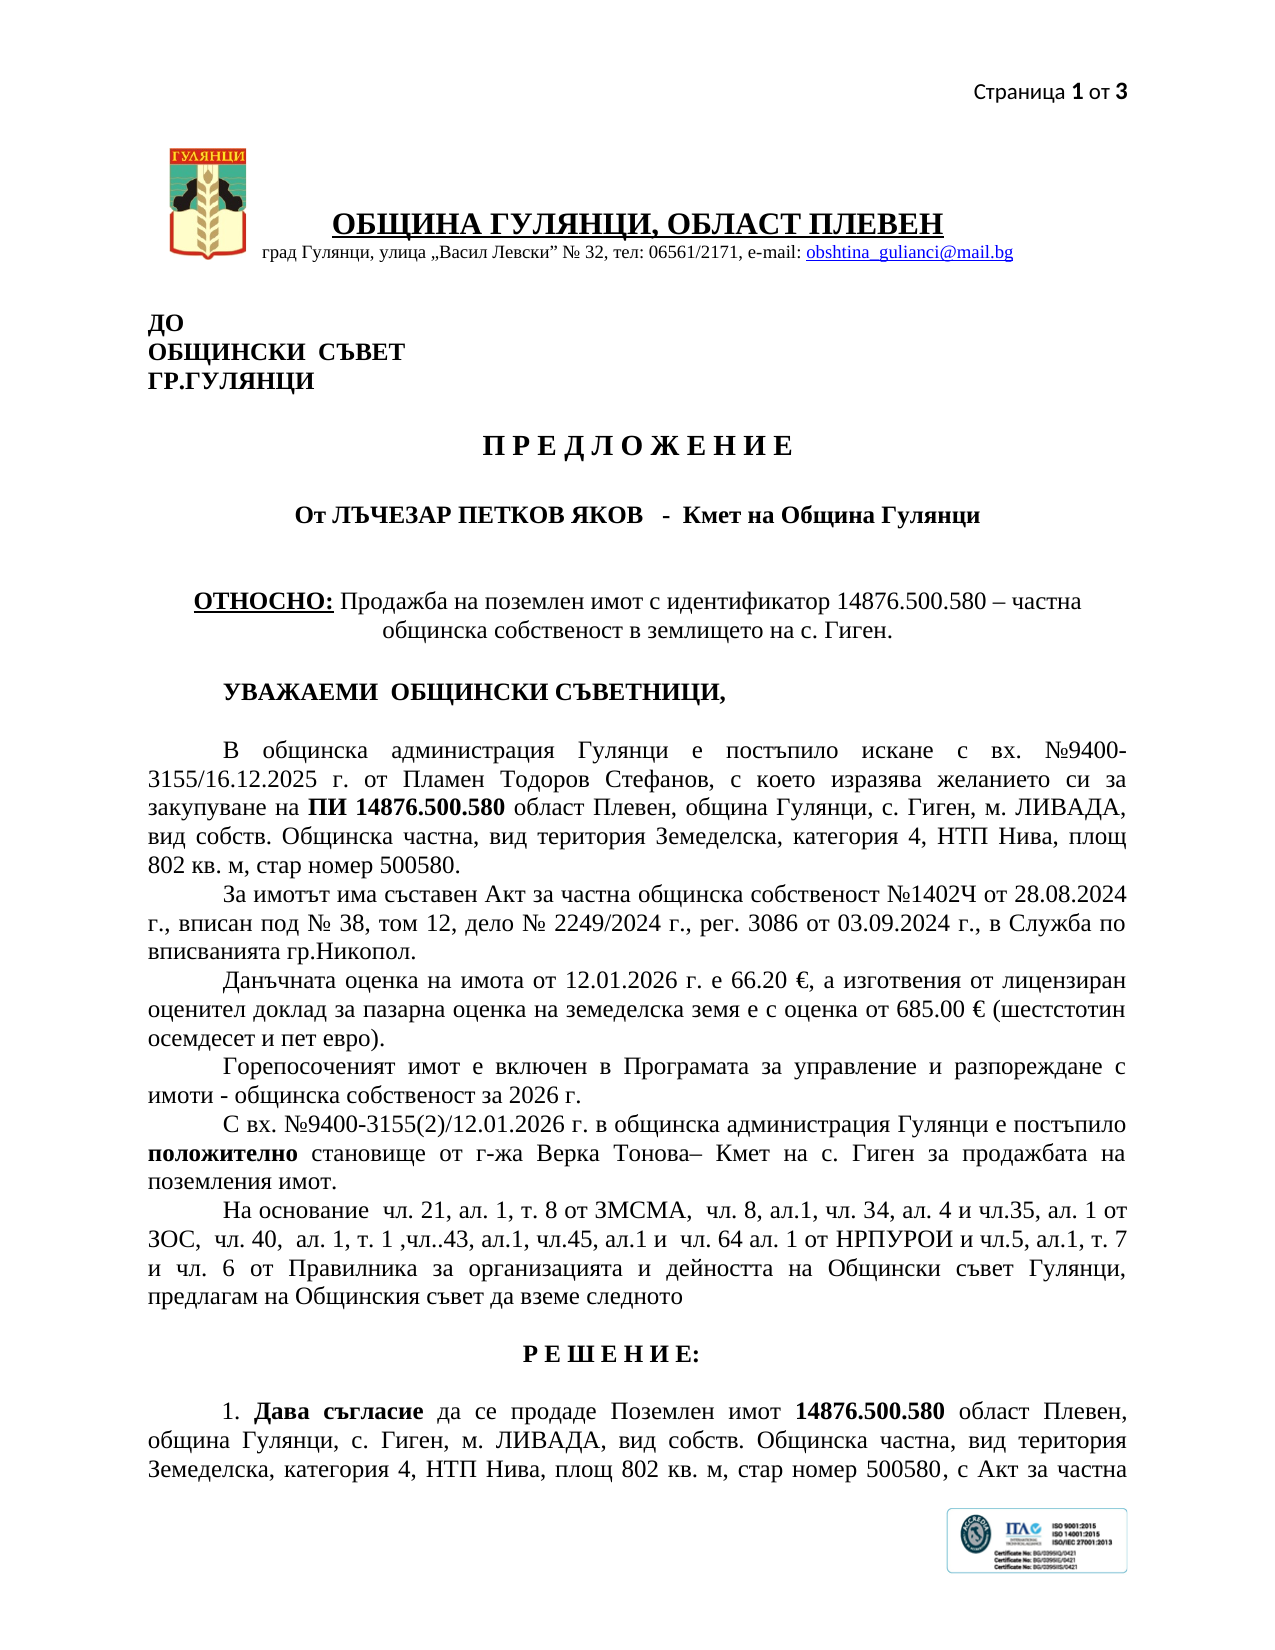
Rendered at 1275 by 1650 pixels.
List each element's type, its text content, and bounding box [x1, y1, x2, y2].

text От ЛЪЧЕЗАР ПЕТКОВ ЯКОВ - Кмет на Община Гулянци [148, 500, 1127, 529]
text град Гулянци, улица „Васил Левски” № 32, тел: 06561/2171, е-mail: obshtina_gulianci@mail.bg [148, 241, 1127, 263]
text ОБЩИНСКИ СЪВЕТ [148, 337, 1127, 366]
text На основание чл. 21, ал. 1, т. 8 от ЗМСМА, чл. 8, ал.1, чл. 34, ал. 4 и чл.35, ал. 1 от ЗОС, чл. 40, ал. 1, т. 1 ,чл..43, ал.1, чл.45, ал.1 и чл. 64 ал. 1 от НРПУРОИ и чл.5, ал.1, т. 7 и чл. 6 от Правилника за организацията и дейността на Общински съвет Гулянци, предлагам на Общинския съвет да вземе следното [148, 1195, 1127, 1310]
text За имотът има съставен Акт за частна общинска собственост №1402Ч от 28.08.2024 г., вписан под № 38, том 12, дело № 2249/2024 г., рег. 3086 от 03.09.2024 г., в Служба по вписванията гр.Никопол. [148, 879, 1127, 965]
picture [944, 1508, 1128, 1575]
text Данъчната оценка на имота от 12.01.2026 г. е 66.20 €, а изготвения от лицензиран оценител доклад за пазарна оценка на земеделска земя е с оценка от 685.00 € (шестстотин осемдесет и пет евро). [148, 965, 1127, 1051]
text ОБЩИНА ГУЛЯНЦИ, ОБЛАСТ ПЛЕВЕН [148, 205, 1127, 241]
text ОТНОСНО: Продажба на поземлен имот с идентификатор 14876.500.580 – частна общинска собственост в землището на с. Гиген. [148, 586, 1127, 644]
text ДО [148, 308, 1127, 337]
text УВАЖАЕМИ ОБЩИНСКИ СЪВЕТНИЦИ, [148, 677, 1127, 706]
picture [169, 148, 247, 205]
text В общинска администрация Гулянци е постъпило искане с вх. №9400-3155/16.12.2025 г. от Пламен Тодоров Стефанов, с което изразява желанието си за закупуване на ПИ 14876.500.580 област Плевен, община Гулянци, с. Гиген, м. ЛИВАДА, вид собств. Общинска частна, вид територия Земеделска, категория 4, НТП Нива, площ 802 кв. м, стар номер 500580. [148, 735, 1127, 879]
text П Р Е Д Л О Ж Е Н И Е [148, 428, 1127, 462]
text Горепосоченият имот е включен в Програмата за управление и разпореждане с имоти - общинска собственост за 2026 г. [148, 1051, 1127, 1109]
text Р Е Ш Е Н И Е: [448, 1339, 1127, 1368]
text С вх. №9400-3155(2)/12.01.2026 г. в общинска администрация Гулянци е постъпило положително становище от г-жа Верка Тонова– Кмет на с. Гиген за продажбата на поземления имот. [148, 1109, 1127, 1195]
text ГР.ГУЛЯНЦИ [148, 366, 1127, 395]
